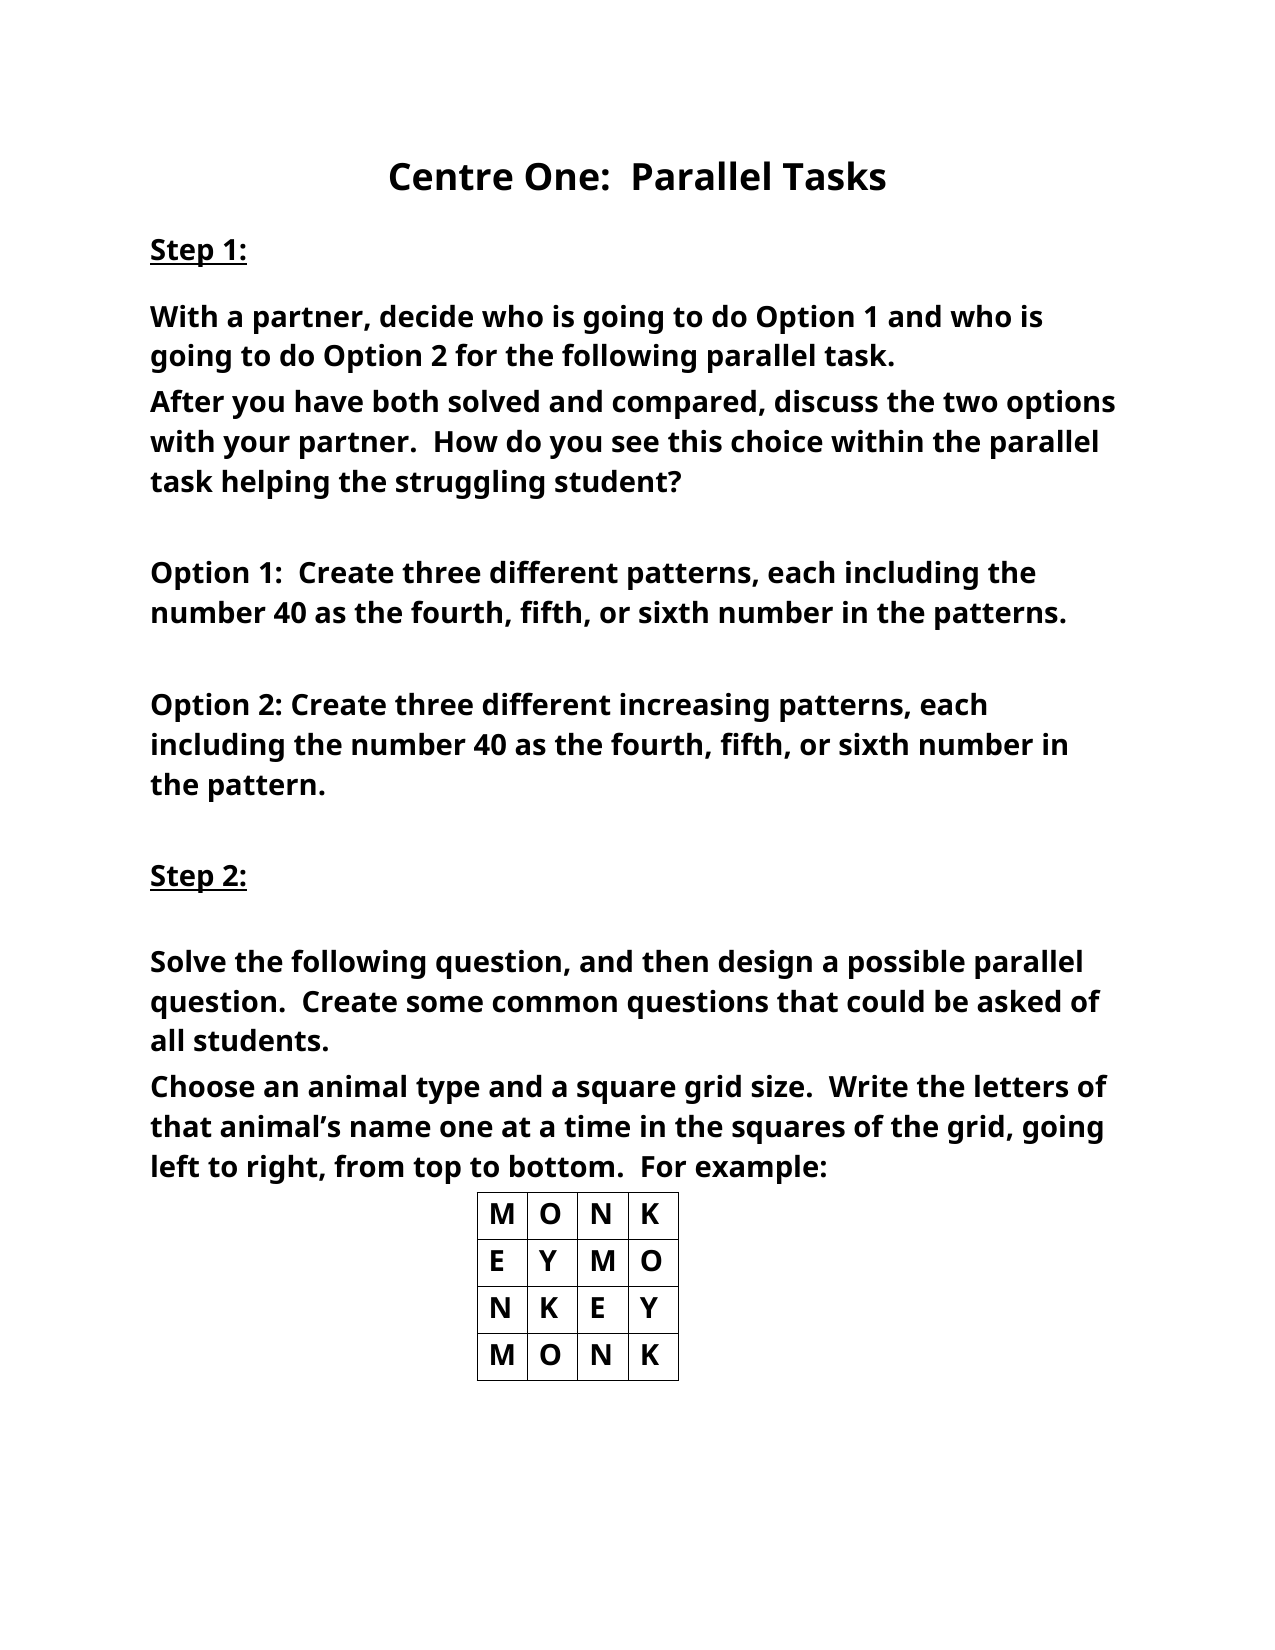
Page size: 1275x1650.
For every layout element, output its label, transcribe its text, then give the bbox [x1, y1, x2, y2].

table_cell Y [528, 1240, 577, 1286]
table_cell Y [629, 1287, 678, 1333]
table_cell E [478, 1240, 527, 1286]
table_cell E [578, 1287, 628, 1333]
table_cell M [478, 1334, 527, 1380]
table_cell N [478, 1287, 527, 1333]
table_cell N [578, 1334, 628, 1380]
text Step 1: [150, 229, 1125, 269]
table_header K [629, 1193, 678, 1239]
table_header O [528, 1193, 577, 1239]
text Choose an animal type and a square grid size. Write the letters of that animal’s name one at a time in the squares of the grid, going left to right, from top to bottom. For example: [150, 1067, 1125, 1186]
table_cell M [578, 1240, 628, 1286]
table_cell O [528, 1334, 577, 1380]
text Step 2: [150, 856, 1125, 895]
text With a partner, decide who is going to do Option 1 and who is going to do Option 2 for the following parallel task. [150, 296, 1125, 375]
text Option 1: Create three different patterns, each including the number 40 as the fourth, fifth, or sixth number in the patterns. [150, 553, 1125, 632]
table_cell O [629, 1240, 678, 1286]
text After you have both solved and compared, discuss the two options with your partner. How do you see this choice within the parallel task helping the struggling student? [150, 382, 1125, 501]
table_cell K [528, 1287, 577, 1333]
text Option 2: Create three different increasing patterns, each including the number 40 as the fourth, fifth, or sixth number in the pattern. [150, 684, 1125, 803]
table_cell K [629, 1334, 678, 1380]
text Solve the following question, and then design a possible parallel question. Create some common questions that could be asked of all students. [150, 902, 1125, 1060]
text Centre One: Parallel Tasks [150, 150, 1125, 201]
table_header N [578, 1193, 628, 1239]
table_header M [478, 1193, 527, 1239]
